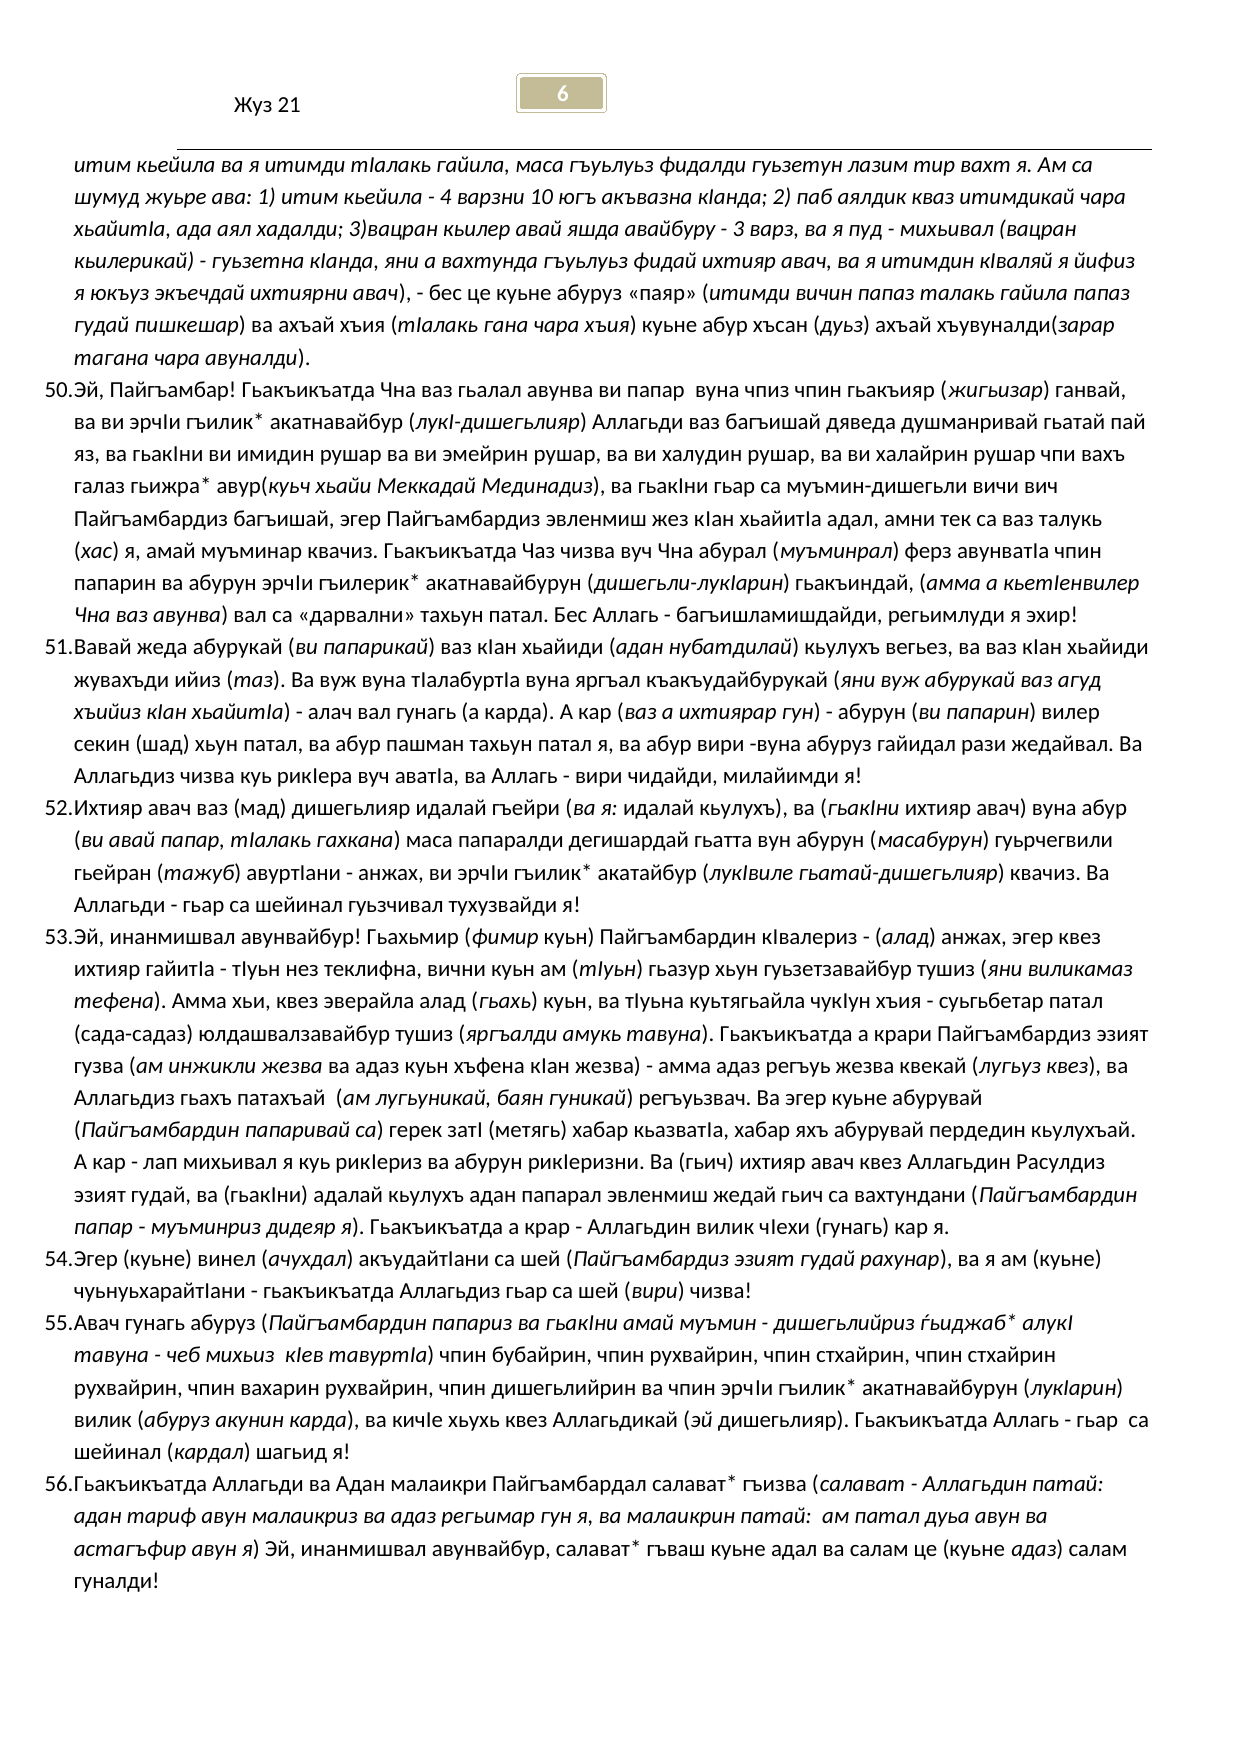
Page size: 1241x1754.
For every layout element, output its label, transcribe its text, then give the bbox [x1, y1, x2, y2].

list Эй, Пайгъамбар! Гьакъикъатда Чна ваз гьалал авунва ви папар вуна чпиз чпин гьакъияр (жигьизар) ганвай, ва ви эрчIи гъилик* акатнавайбур (лукI-дишегьлияр) Аллагьди ваз багъишай дяведа душманривай гьатай пай яз, ва гьакIни ви имидин рушар ва ви эмейрин рушар, ва ви халудин рушар, ва ви халайрин рушар чпи вахъ галаз гьижра* авур(куьч хьайи Меккадай Мединадиз), ва гьакIни гьар са муъмин-дишегьли вичи вич Пайгъамбардиз багъишай, эгер Пайгъамбардиз эвленмиш жез кIан хьайитIа адал, амни тек са ваз талукь (хас) я, амай муъминар квачиз. Гьакъикъатда Чаз чизва вуч Чна абурал (муъминрал) ферз авунватIа чпин папарин ва абурун эрчIи гъилерик* акатнавайбурун (дишегьли-лукIарин) гьакъиндай, (амма а кьетIенвилер Чна ваз авунва) вал са «дарвални» тахьун патал. Бес Аллагь - багъишламишдайди, регьимлуди я эхир! [44, 375, 1152, 628]
list Эгер (куьне) винел (ачухдал) акъудайтIани са шей (Пайгъамбардиз эзият гудай рахунар), ва я ам (куьне) чуьнуьхарайтIани - гьакъикъатда Аллагьдиз гьар са шей (вири) чизва! [44, 1244, 1152, 1304]
list Гьакъикъатда Аллагьди ва Адан малаикри Пайгъамбардал салават* гъизва (салават - Аллагьдин патай: адан тариф авун малаикриз ва адаз регьимар гун я, ва малаикрин патай: ам патал дуьа авун ва астагъфир авун я) Эй, инанмишвал авунвайбур, салават* гъваш куьне адал ва салам це (куьне адаз) салам гуналди! [44, 1469, 1152, 1594]
list Ихтияр авач ваз (мад) дишегьлияр идалай гъейри (ва я: идалай кьулухъ), ва (гьакIни ихтияр авач) вуна абур (ви авай папар, тIалакь гахкана) маса папаралди дегишардай гьатта вун абурун (масабурун) гуьрчегвили гьейран (тажуб) авуртIани - анжах, ви эрчIи гъилик* акатайбур (лукIвиле гьатай-дишегьлияр) квачиз. Ва Аллагьди - гьар са шейинал гуьзчивал тухузвайди я! [44, 793, 1152, 918]
list Вавай жеда абурукай (ви папарикай) ваз кIан хьайиди (адан нубатдилай) кьулухъ вегьез, ва ваз кIан хьайиди жувахъди ийиз (таз). Ва вуж вуна тIалабуртIа вуна яргъал къакъудайбурукай (яни вуж абурукай ваз агуд хъийиз кIан хьайитIа) - алач вал гунагь (а карда). А кар (ваз а ихтиярар гун) - абурун (ви папарин) вилер секин (шад) хьун патал, ва абур пашман тахьун патал я, ва абур вири -вуна абуруз гайидал рази жедайвал. Ва Аллагьдиз чизва куь рикIера вуч аватIа, ва Аллагь - вири чидайди, милайимди я! [44, 632, 1152, 789]
list Эй, инанмишвал авунвайбур! Гьахьмир (фимир куьн) Пайгъамбардин кIвалериз - (алад) анжах, эгер квез ихтияр гайитIа - тIуьн нез теклифна, вични куьн ам (тIуьн) гьазур хьун гуьзетзавайбур тушиз (яни виликамаз тефена). Амма хьи, квез эверайла алад (гьахь) куьн, ва тIуьна куьтягьайла чукIун хъия - суьгьбетар патал (сада-садаз) юлдашвалзавайбур тушиз (яргъалди амукь тавуна). Гьакъикъатда а крари Пайгъамбардиз эзият гузва (ам инжикли жезва ва адаз куьн хъфена кIан жезва) - амма адаз регъуь жезва квекай (лугьуз квез), ва Аллагьдиз гьахъ патахъай (ам лугьуникай, баян гуникай) регъуьзвач. Ва эгер куьне абурувай (Пайгъамбардин папаривай са) герек затI (метягь) хабар кьазватIа, хабар яхъ абурувай пердедин кьулухъай. А кар - лап михьивал я куь рикIериз ва абурун рикIеризни. Ва (гьич) ихтияр авач квез Аллагьдин Расулдиз эзият гудай, ва (гьакIни) адалай кьулухъ адан папарал эвленмиш жедай гьич са вахтундани (Пайгъамбардин папар - муъминриз дидеяр я). Гьакъикъатда а крар - Аллагьдин вилик чIехи (гунагь) кар я. [44, 922, 1152, 1240]
list Авач гунагь абуруз (Пайгъамбардин папариз ва гьакIни амай муъмин - дишегьлийриз ѓьиджаб* алукI тавуна - чеб михьиз кIев тавуртIа) чпин бубайрин, чпин рухвайрин, чпин стхайрин, чпин стхайрин рухвайрин, чпин вахарин рухвайрин, чпин дишегьлийрин ва чпин эрчIи гъилик* акатнавайбурун (лукIарин) вилик (абуруз акунин карда), ва кичIе хьухь квез Аллагьдикай (эй дишегьлияр). Гьакъикъатда Аллагь - гьар са шейинал (кардал) шагьид я! [44, 1308, 1152, 1465]
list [44, 150, 1152, 371]
